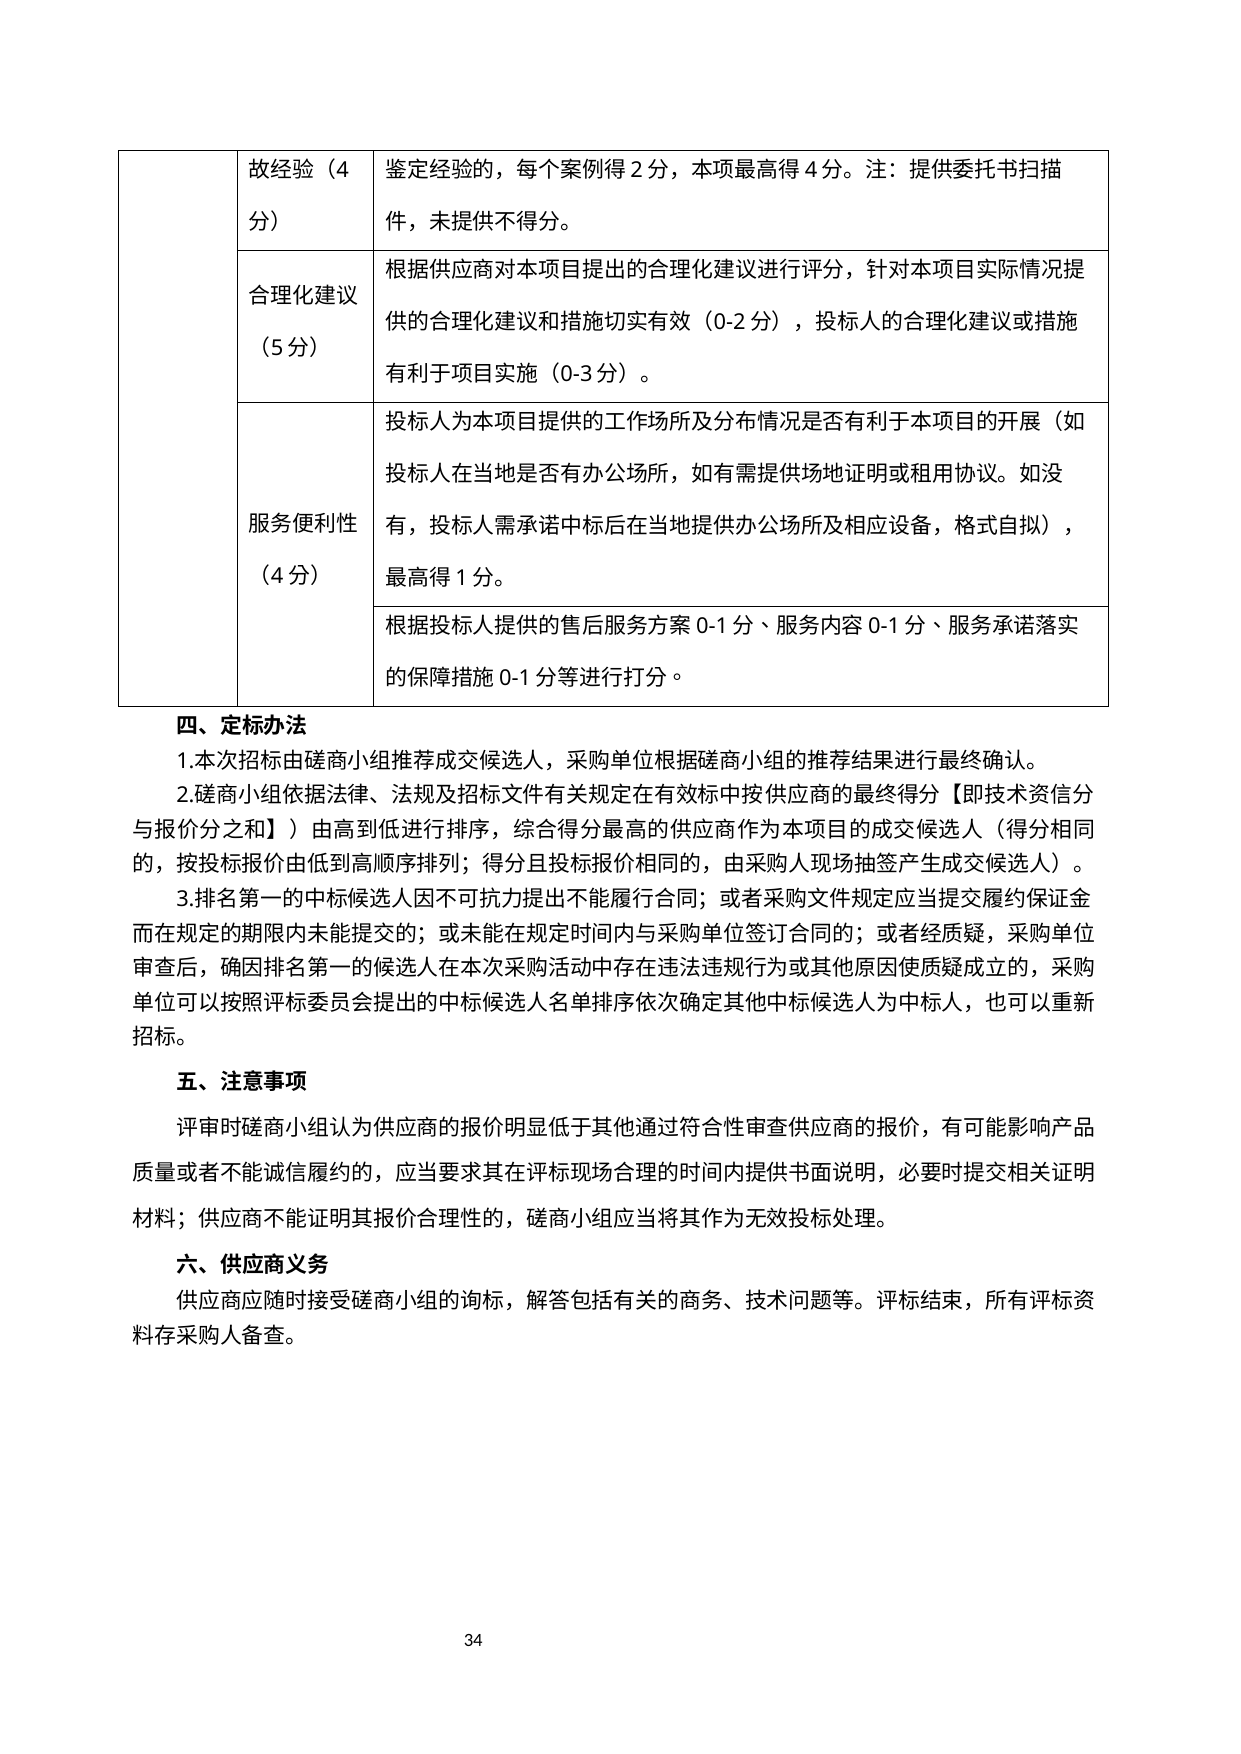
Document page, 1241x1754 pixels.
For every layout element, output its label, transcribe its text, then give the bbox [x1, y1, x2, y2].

table_cell 服务便利性（4 分） [238, 403, 373, 706]
text 六、供应商义务 [132, 1236, 1095, 1282]
table_cell 合理化建议（5分） [238, 251, 373, 402]
text 2.磋商小组依据法律、法规及招标文件有关规定在有效标中按供应商的最终得分【即技术资信分与报价分之和】）由高到低进行排序，综合得分最高的供应商作为本项目的成交候选人（得分相同的，按投标报价由低到高顺序排列；得分且投标报价相同的，由采购人现场抽签产生成交候选人）。 [132, 776, 1095, 879]
text 3.排名第一的中标候选人因不可抗力提出不能履行合同；或者采购文件规定应当提交履约保证金而在规定的期限内未能提交的；或未能在规定时间内与采购单位签订合同的；或者经质疑，采购单位审查后，确因排名第一的候选人在本次采购活动中存在违法违规行为或其他原因使质疑成立的，采购单位可以按照评标委员会提出的中标候选人名单排序依次确定其他中标候选人为中标人，也可以重新招标。 [132, 879, 1095, 1052]
table_cell 根据供应商对本项目提出的合理化建议进行评分，针对本项目实际情况提供的合理化建议和措施切实有效（0-2分），投标人的合理化建议或措施有利于项目实施（0-3分）。 [374, 251, 1108, 402]
table_cell 投标人为本项目提供的工作场所及分布情况是否有利于本项目的开展（如投标人在当地是否有办公场所，如有需提供场地证明或租用协议。如没有，投标人需承诺中标后在当地提供办公场所及相应设备，格式自拟），最高得1分。 [374, 403, 1108, 606]
text 四、定标办法 [132, 707, 1095, 741]
table_cell 根据投标人提供的售后服务方案0-1分、服务内容0-1分、服务承诺落实的保障措施0-1分等进行打分。 [374, 607, 1108, 706]
text 评审时磋商小组认为供应商的报价明显低于其他通过符合性审查供应商的报价，有可能影响产品质量或者不能诚信履约的，应当要求其在评标现场合理的时间内提供书面说明，必要时提交相关证明材料；供应商不能证明其报价合理性的，磋商小组应当将其作为无效投标处理。 [132, 1098, 1095, 1236]
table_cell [374, 151, 1108, 250]
text 1.本次招标由磋商小组推荐成交候选人，采购单位根据磋商小组的推荐结果进行最终确认。 [132, 741, 1095, 776]
table_cell 重大交通事故经验（4分） [238, 151, 373, 250]
text 五、注意事项 [132, 1052, 1095, 1098]
text 供应商应随时接受磋商小组的询标，解答包括有关的商务、技术问题等。评标结束，所有评标资料存采购人备查。 [132, 1282, 1095, 1351]
